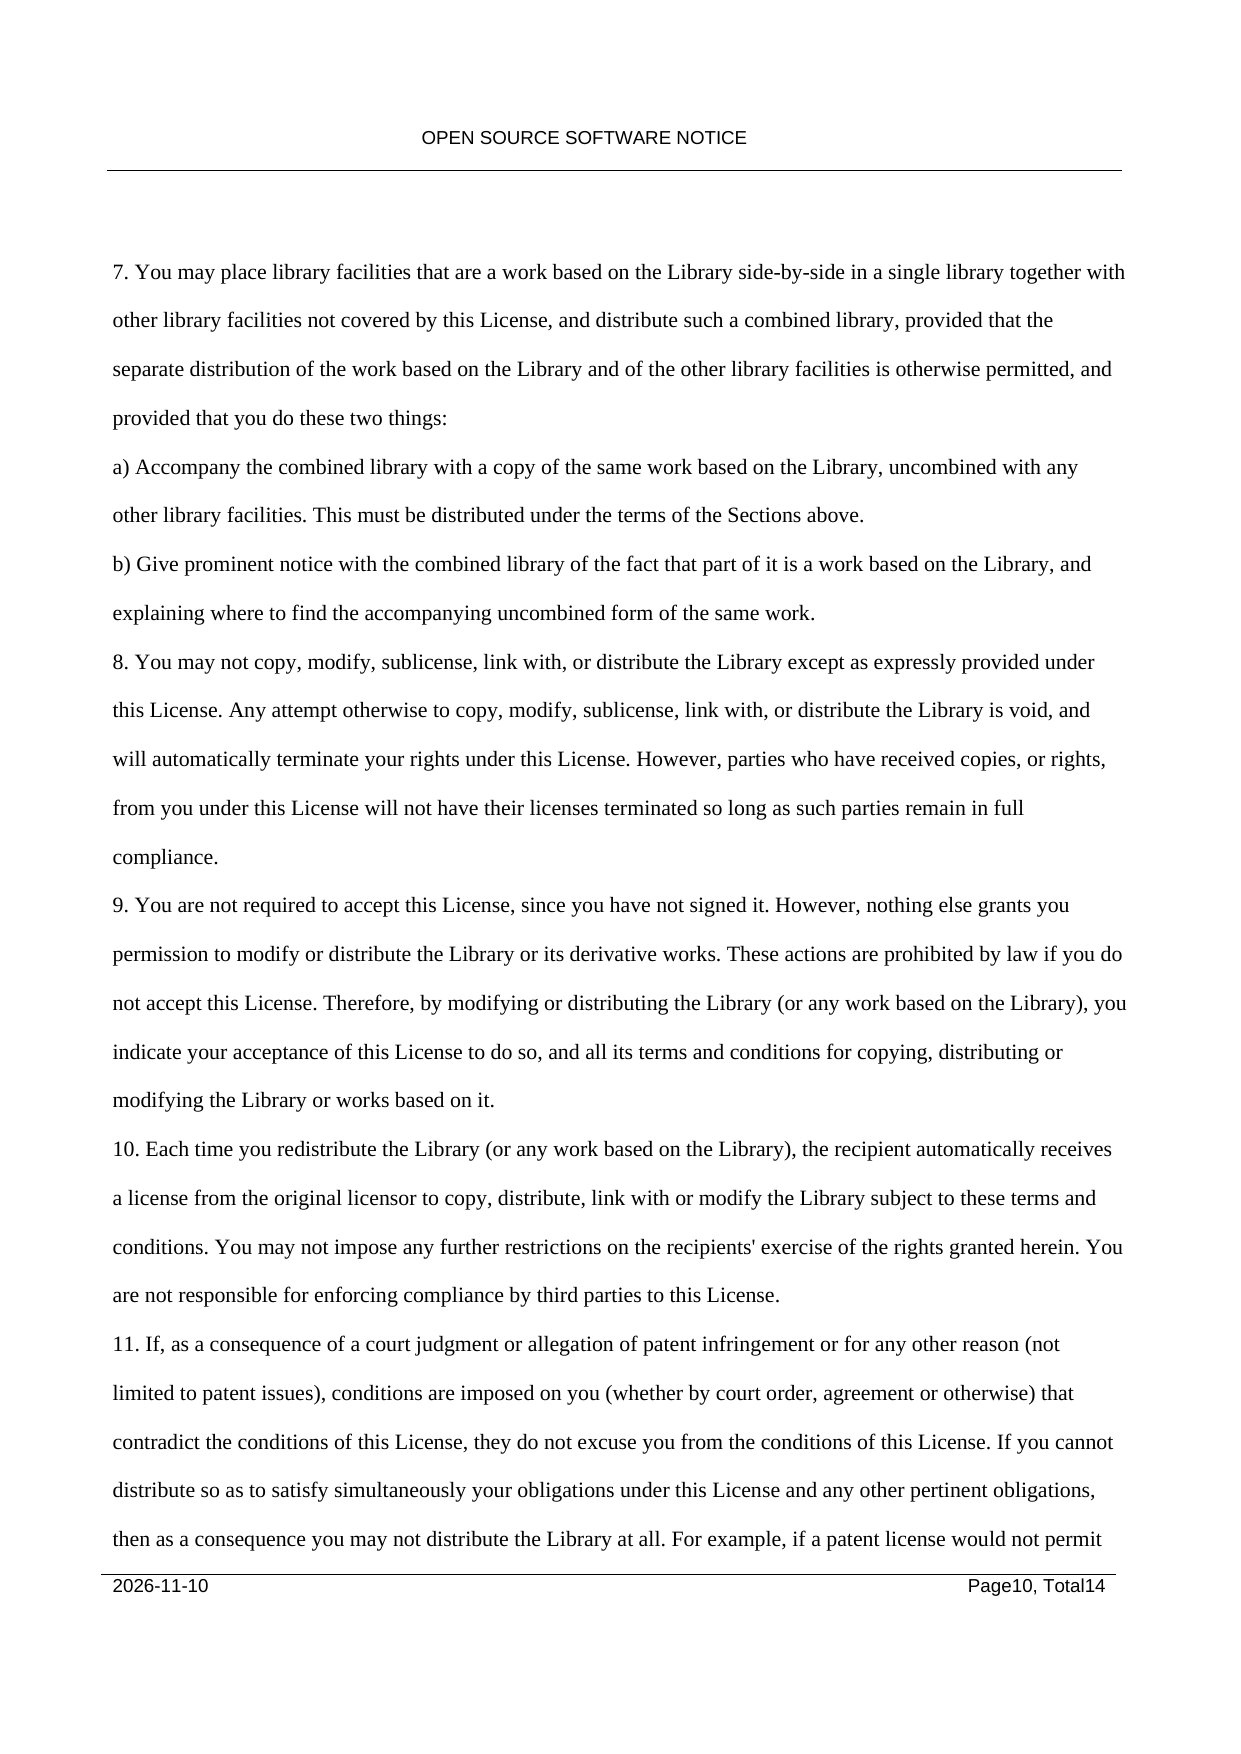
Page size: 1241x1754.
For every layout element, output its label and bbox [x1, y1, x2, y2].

text [112, 206, 1128, 1555]
